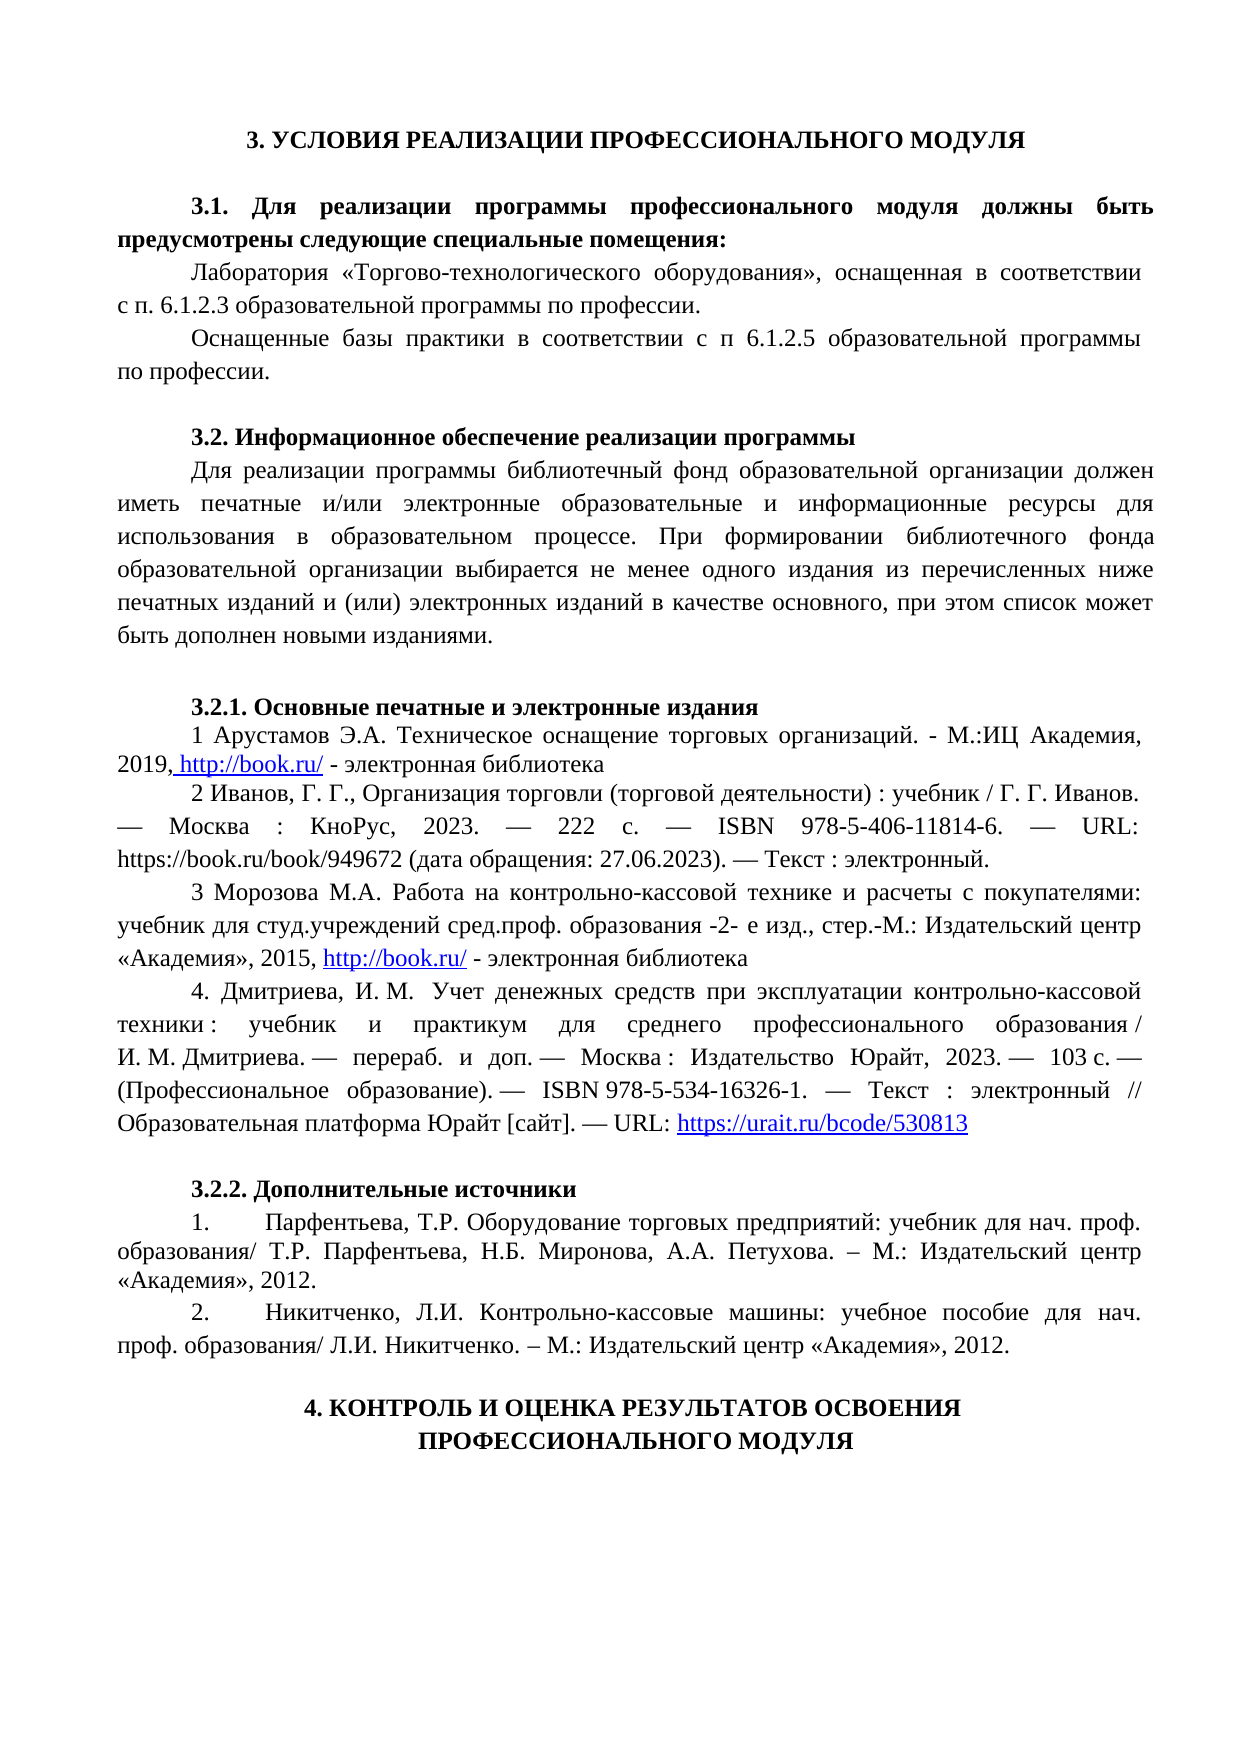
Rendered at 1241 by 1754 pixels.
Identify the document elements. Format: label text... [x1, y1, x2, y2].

text 3 Морозова М.А. Работа на контрольно-кассовой технике и расчеты с покупателями: учебник для студ.учреждений сред.проф. образования -2- е изд., стер.-М.: Издательский центр «Академия», 2015, http://book.ru/ - электронная библиотека [117, 877, 1142, 972]
text Лаборатория «Торгово-технологического оборудования», оснащенная в соответствии с п. 6.1.2.3 образовательной программы по профессии. [117, 257, 1154, 319]
text 4. Дмитриева, И. М. Учет денежных средств при эксплуатации контрольно-кассовой техники : учебник и практикум для среднего профессионального образования / И. М. Дмитриева. — перераб. и доп. — Москва : Издательство Юрайт, 2023. — 103 с. — (Профессиональное образование). — ISBN 978-5-534-16326-1. — Текст : электронный // Образовательная платформа Юрайт [сайт]. — URL: https://urait.ru/bcode/530813 [117, 976, 1142, 1137]
text 2 Иванов, Г. Г., Организация торговли (торговой деятельности) : учебник / Г. Г. Иванов. — Москва : КноРус, 2023. — 222 с. — ISBN 978-5-406-11814-6. — URL: https://book.ru/book/949672 (дата обращения: 27.06.2023). — Текст : электронный. [117, 778, 1141, 873]
list Никитченко, Л.И. Контрольно-кассовые машины: учебное пособие для нач. проф. образования/ Л.И. Никитченко. – М.: Издательский центр «Академия», 2012. [117, 1293, 1141, 1360]
text 3.2.2. Дополнительные источники [117, 1174, 1154, 1203]
text Оснащенные базы практики в соответствии с п 6.1.2.5 образовательной программы по профессии. [117, 323, 1154, 385]
text 3.2.1. Основные печатные и электронные издания [117, 692, 1154, 721]
text 3. УСЛОВИЯ РЕАЛИЗАЦИИ ПРОФЕССИОНАЛЬНОГО МОДУЛЯ [117, 125, 1154, 154]
text 1 Арустамов Э.А. Техническое оснащение торговых организаций. - М.:ИЦ Академия, 2019, http://book.ru/ - электронная библиотека [117, 721, 1142, 778]
text 4. КОНТРОЛЬ И ОЦЕНКА РЕЗУЛЬТАТОВ ОСВОЕНИЯ ПРОФЕССИОНАЛЬНОГО МОДУЛЯ [117, 1393, 1154, 1455]
list Парфентьева, Т.Р. Оборудование торговых предприятий: учебник для нач. проф. образования/ Т.Р. Парфентьева, Н.Б. Миронова, А.А. Петухова. – М.: Издательский центр «Академия», 2012. [117, 1207, 1141, 1293]
text 3.2. Информационное обеспечение реализации программы [117, 422, 1154, 451]
text Для реализации программы библиотечный фонд образовательной организации должен иметь печатные и/или электронные образовательные и информационные ресурсы для использования в образовательном процессе. При формировании библиотечного фонда образовательной организации выбирается не менее одного издания из перечисленных ниже печатных изданий и (или) электронных изданий в качестве основного, при этом список может быть дополнен новыми изданиями. [117, 455, 1154, 649]
text 3.1. Для реализации программы профессионального модуля должны быть предусмотрены следующие специальные помещения: [117, 191, 1154, 253]
